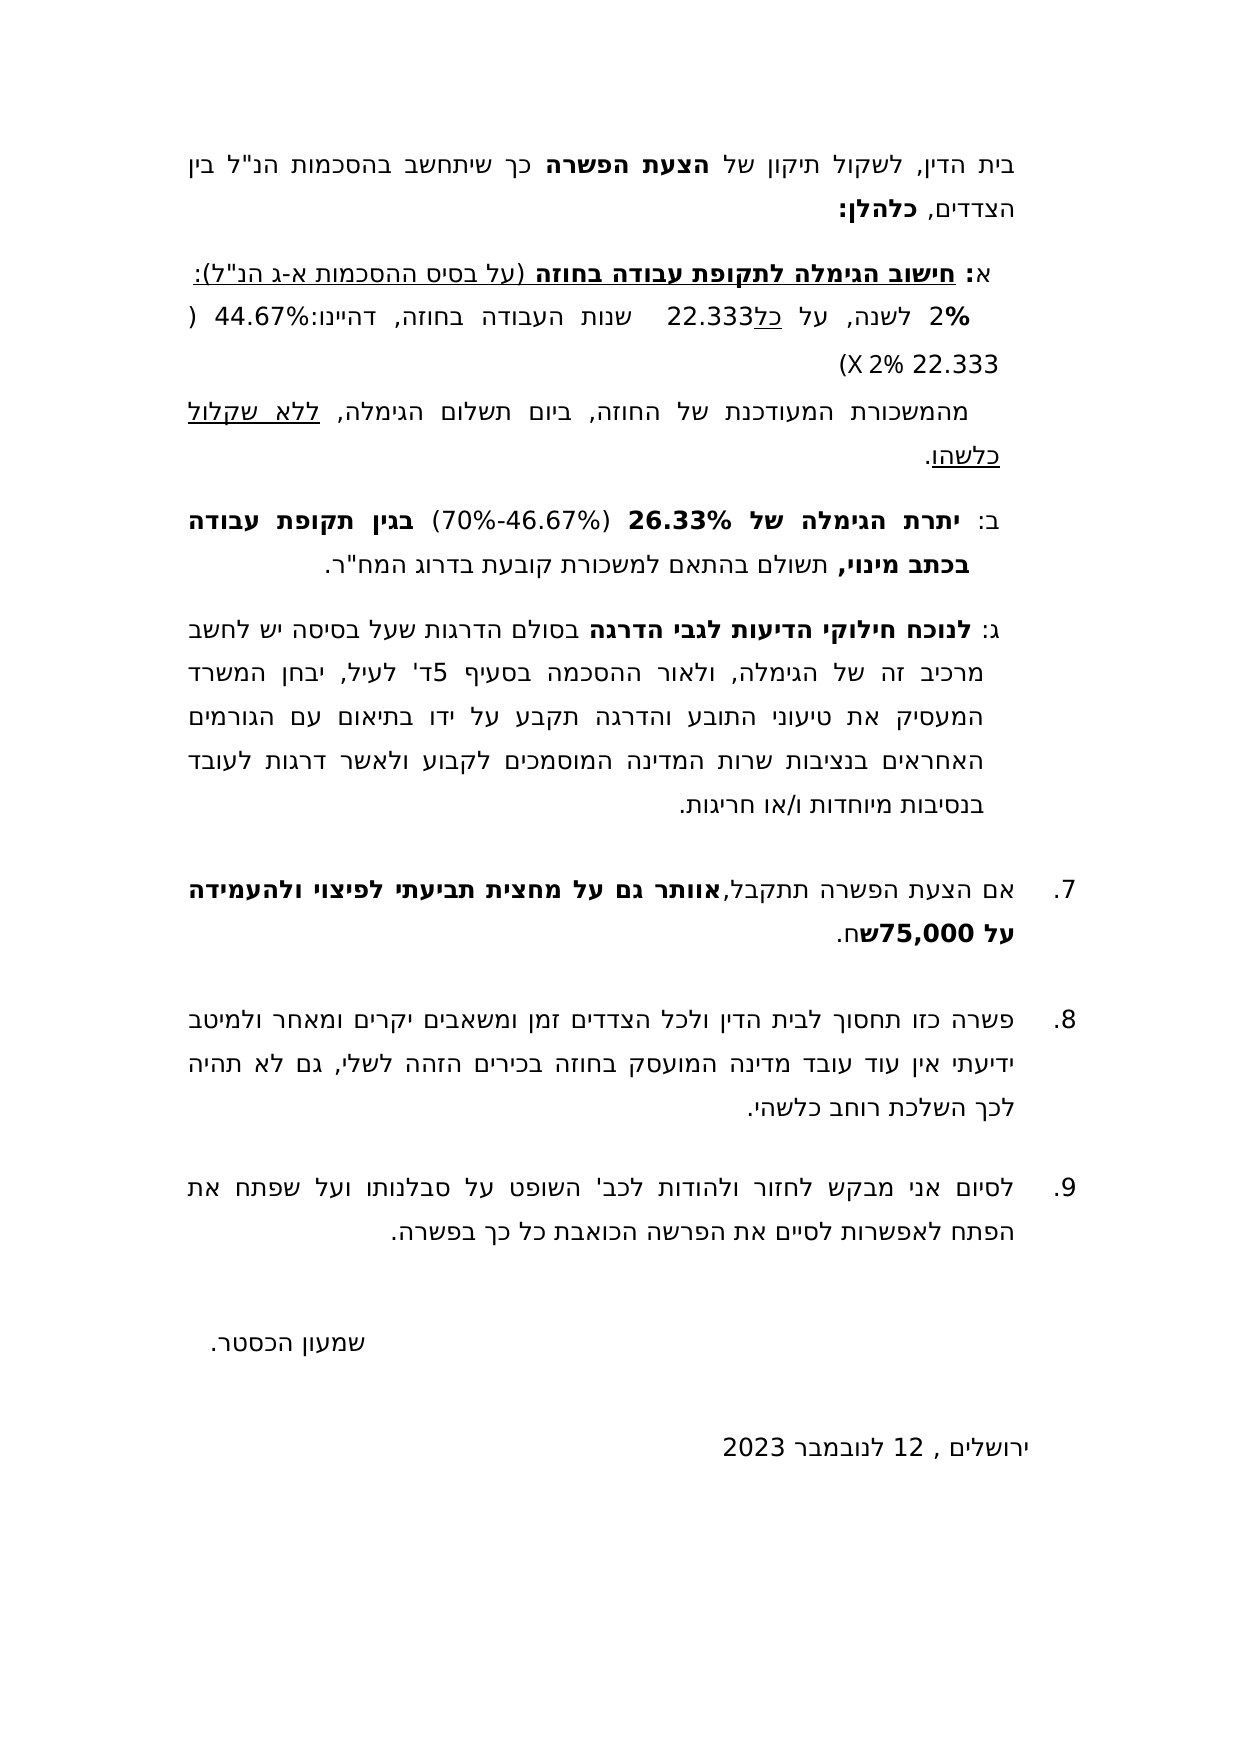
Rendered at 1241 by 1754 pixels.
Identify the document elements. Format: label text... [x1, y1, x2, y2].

list שמעון הכסטר. [187, 1328, 978, 1357]
text מהמשכורת המעודכנת של החוזה, ביום תשלום הגימלה, ללא שקלול כלשהו. [187, 397, 1000, 470]
list אם הצעת הפשרה תתקבל,אוותר גם על מחצית תביעתי לפיצוי ולהעמידה על 75,000שח. [187, 876, 1053, 948]
list א: חישוב הגימלה לתקופת עבודה בחוזה (על בסיס ההסכמות א-ג הנ"ל): [187, 259, 1015, 288]
list ב: יתרת הגימלה של 26.33% (46.67%-70%) בגין תקופת עבודה בכתב מינוי, תשולם בהתאם למשכורת קובעת בדרוג המח"ר. [187, 506, 1000, 579]
text 2% לשנה, על כל22.333 שנות העבודה בחוזה, דהיינו:44.67% (22.333 X 2%) [187, 302, 1000, 380]
list ירושלים , 12 לנובמבר 2023 [187, 1433, 1029, 1462]
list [187, 150, 1053, 223]
list ג: לנוכח חילוקי הדיעות לגבי הדרגה בסולם הדרגות שעל בסיסה יש לחשב מרכיב זה של הגימלה, ולאור ההסכמה בסעיף 5ד' לעיל, יבחן המשרד המעסיק את טיעוני התובע והדרגה תקבע על ידו בתיאום עם הגורמים האחראים בנציבות שרות המדינה המוסמכים לקבוע ולאשר דרגות לעובד בנסיבות מיוחדות ו/או חריגות. [187, 615, 1000, 819]
list פשרה כזו תחסוך לבית הדין ולכל הצדדים זמן ומשאבים יקרים ומאחר ולמיטב ידיעתי אין עוד עובד מדינה המועסק בחוזה בכירים הזהה לשלי, גם לא תהיה לכך השלכת רוחב כלשהי. [187, 1006, 1053, 1122]
list לסיום אני מבקש לחזור ולהודות לכב' השופט על סבלנותו ועל שפתח את הפתח לאפשרות לסיים את הפרשה הכואבת כל כך בפשרה. [187, 1174, 1053, 1247]
